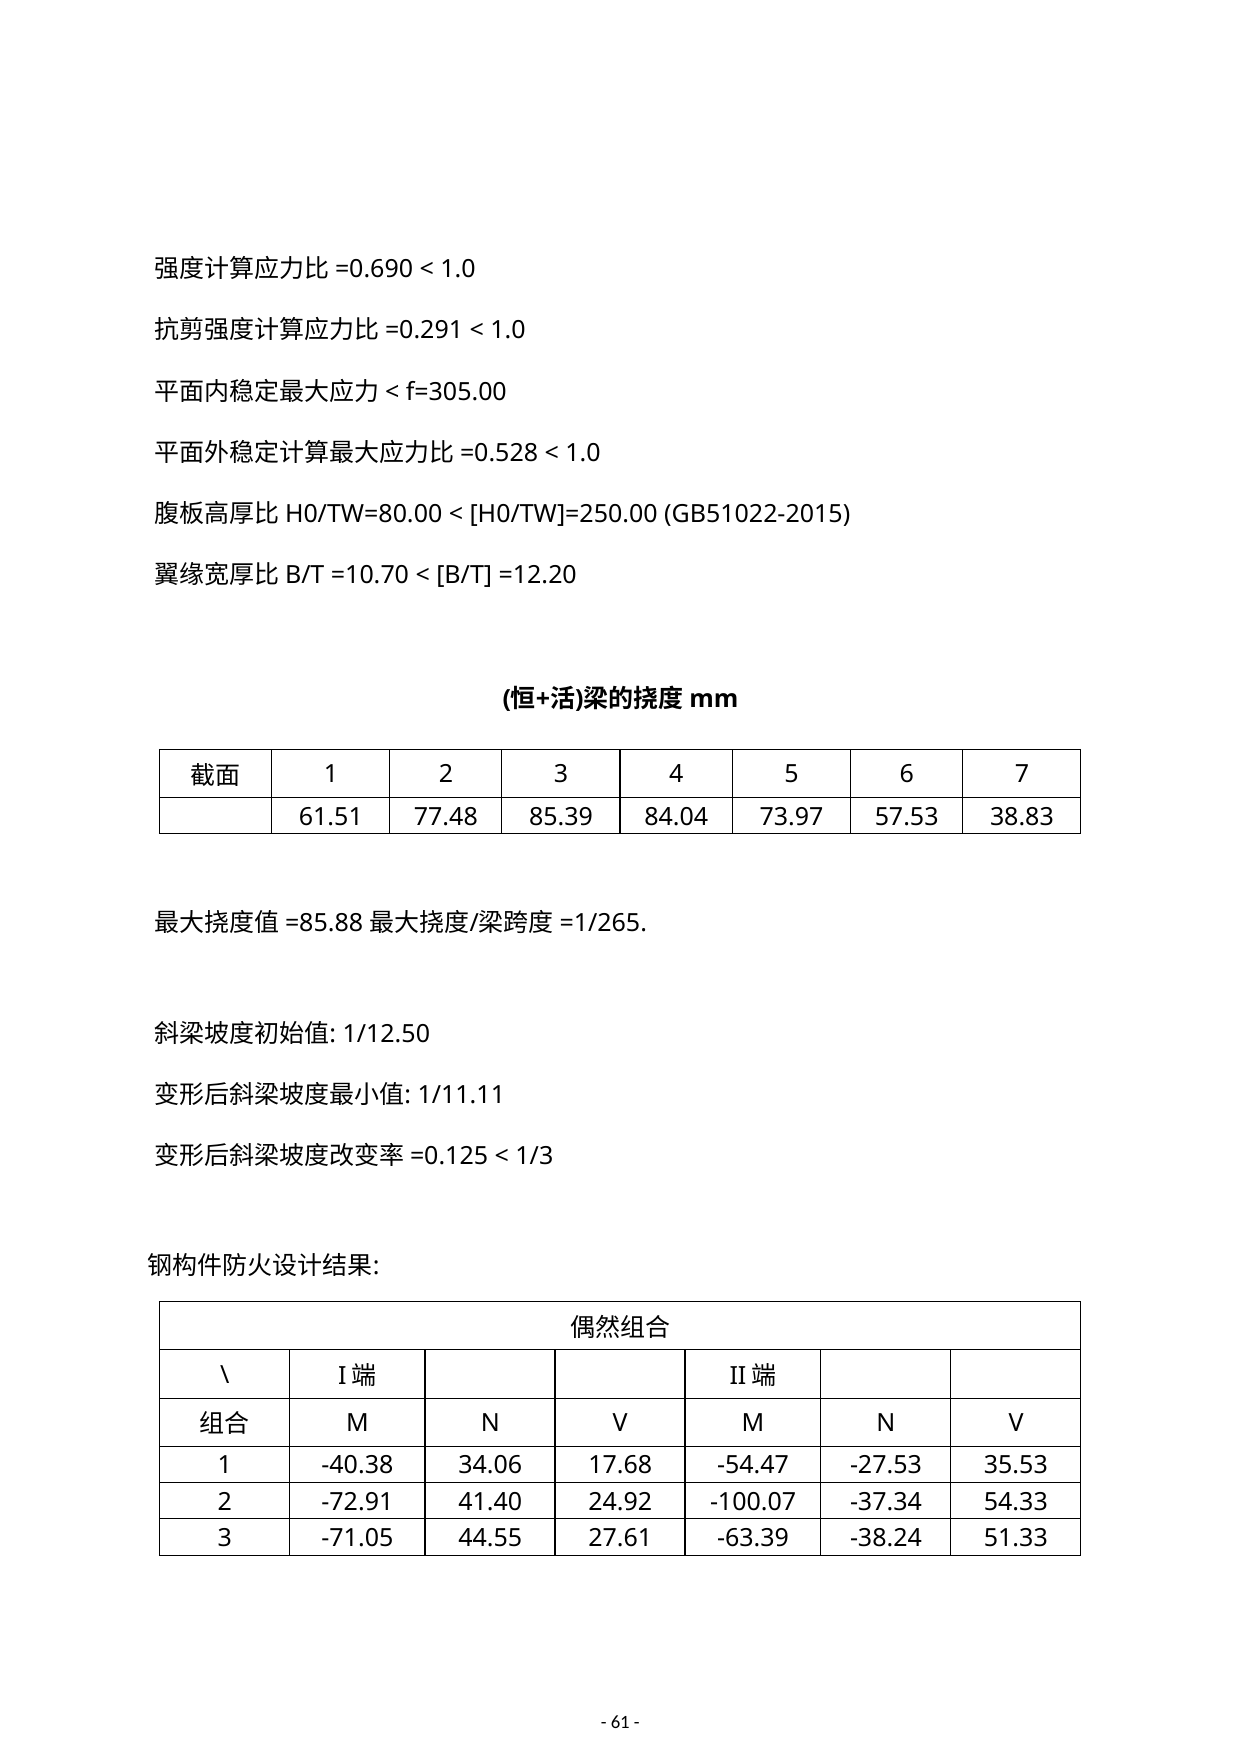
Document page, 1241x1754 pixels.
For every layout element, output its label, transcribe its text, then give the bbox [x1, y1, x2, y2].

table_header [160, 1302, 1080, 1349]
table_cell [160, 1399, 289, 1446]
text 平面内稳定最大应力 < f=305.00 [148, 366, 1093, 413]
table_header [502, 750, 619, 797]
text 腹板高厚比 H0/TW=80.00 < [H0/TW]=250.00 (GB51022-2015) [148, 488, 1093, 535]
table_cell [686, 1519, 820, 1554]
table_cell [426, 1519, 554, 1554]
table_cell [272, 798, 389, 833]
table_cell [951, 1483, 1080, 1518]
text 强度计算应力比 =0.690 < 1.0 [148, 243, 1093, 291]
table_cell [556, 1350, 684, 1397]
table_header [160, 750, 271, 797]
text 翼缘宽厚比 B/T =10.70 < [B/T] =12.20 [148, 549, 1093, 596]
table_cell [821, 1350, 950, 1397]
text 平面外稳定计算最大应力比 =0.528 < 1.0 [148, 427, 1093, 474]
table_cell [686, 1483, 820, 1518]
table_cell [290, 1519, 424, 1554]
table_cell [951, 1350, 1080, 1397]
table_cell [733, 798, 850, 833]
text 抗剪强度计算应力比 =0.291 < 1.0 [148, 304, 1093, 352]
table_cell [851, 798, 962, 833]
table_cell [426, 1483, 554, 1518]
text 变形后斜梁坡度改变率 =0.125 < 1/3 [148, 1130, 1093, 1177]
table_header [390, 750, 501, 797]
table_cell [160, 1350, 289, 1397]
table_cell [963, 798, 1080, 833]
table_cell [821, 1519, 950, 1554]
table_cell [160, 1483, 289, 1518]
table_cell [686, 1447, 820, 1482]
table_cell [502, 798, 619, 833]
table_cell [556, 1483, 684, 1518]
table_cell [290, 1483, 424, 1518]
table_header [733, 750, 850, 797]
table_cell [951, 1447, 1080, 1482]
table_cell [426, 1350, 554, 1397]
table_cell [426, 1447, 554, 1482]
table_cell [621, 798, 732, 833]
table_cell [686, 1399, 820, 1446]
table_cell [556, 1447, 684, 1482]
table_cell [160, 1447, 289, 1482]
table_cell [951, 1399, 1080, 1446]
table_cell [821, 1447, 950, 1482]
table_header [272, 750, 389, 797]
text 变形后斜梁坡度最小值: 1/11.11 [148, 1069, 1093, 1116]
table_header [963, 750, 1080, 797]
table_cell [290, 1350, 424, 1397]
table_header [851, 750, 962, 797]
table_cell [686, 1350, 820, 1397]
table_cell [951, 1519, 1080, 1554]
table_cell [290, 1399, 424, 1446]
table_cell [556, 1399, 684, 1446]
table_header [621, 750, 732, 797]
text (恒+活)梁的挠度 mm [148, 673, 1093, 720]
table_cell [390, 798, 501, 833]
text 斜梁坡度初始值: 1/12.50 [148, 1008, 1093, 1055]
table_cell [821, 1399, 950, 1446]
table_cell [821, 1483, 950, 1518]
text 钢构件防火设计结果: [148, 1240, 1093, 1287]
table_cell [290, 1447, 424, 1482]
text 最大挠度值 =85.88 最大挠度/梁跨度 =1/265. [148, 897, 1093, 944]
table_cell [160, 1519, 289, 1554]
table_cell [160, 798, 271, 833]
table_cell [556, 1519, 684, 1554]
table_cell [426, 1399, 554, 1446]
